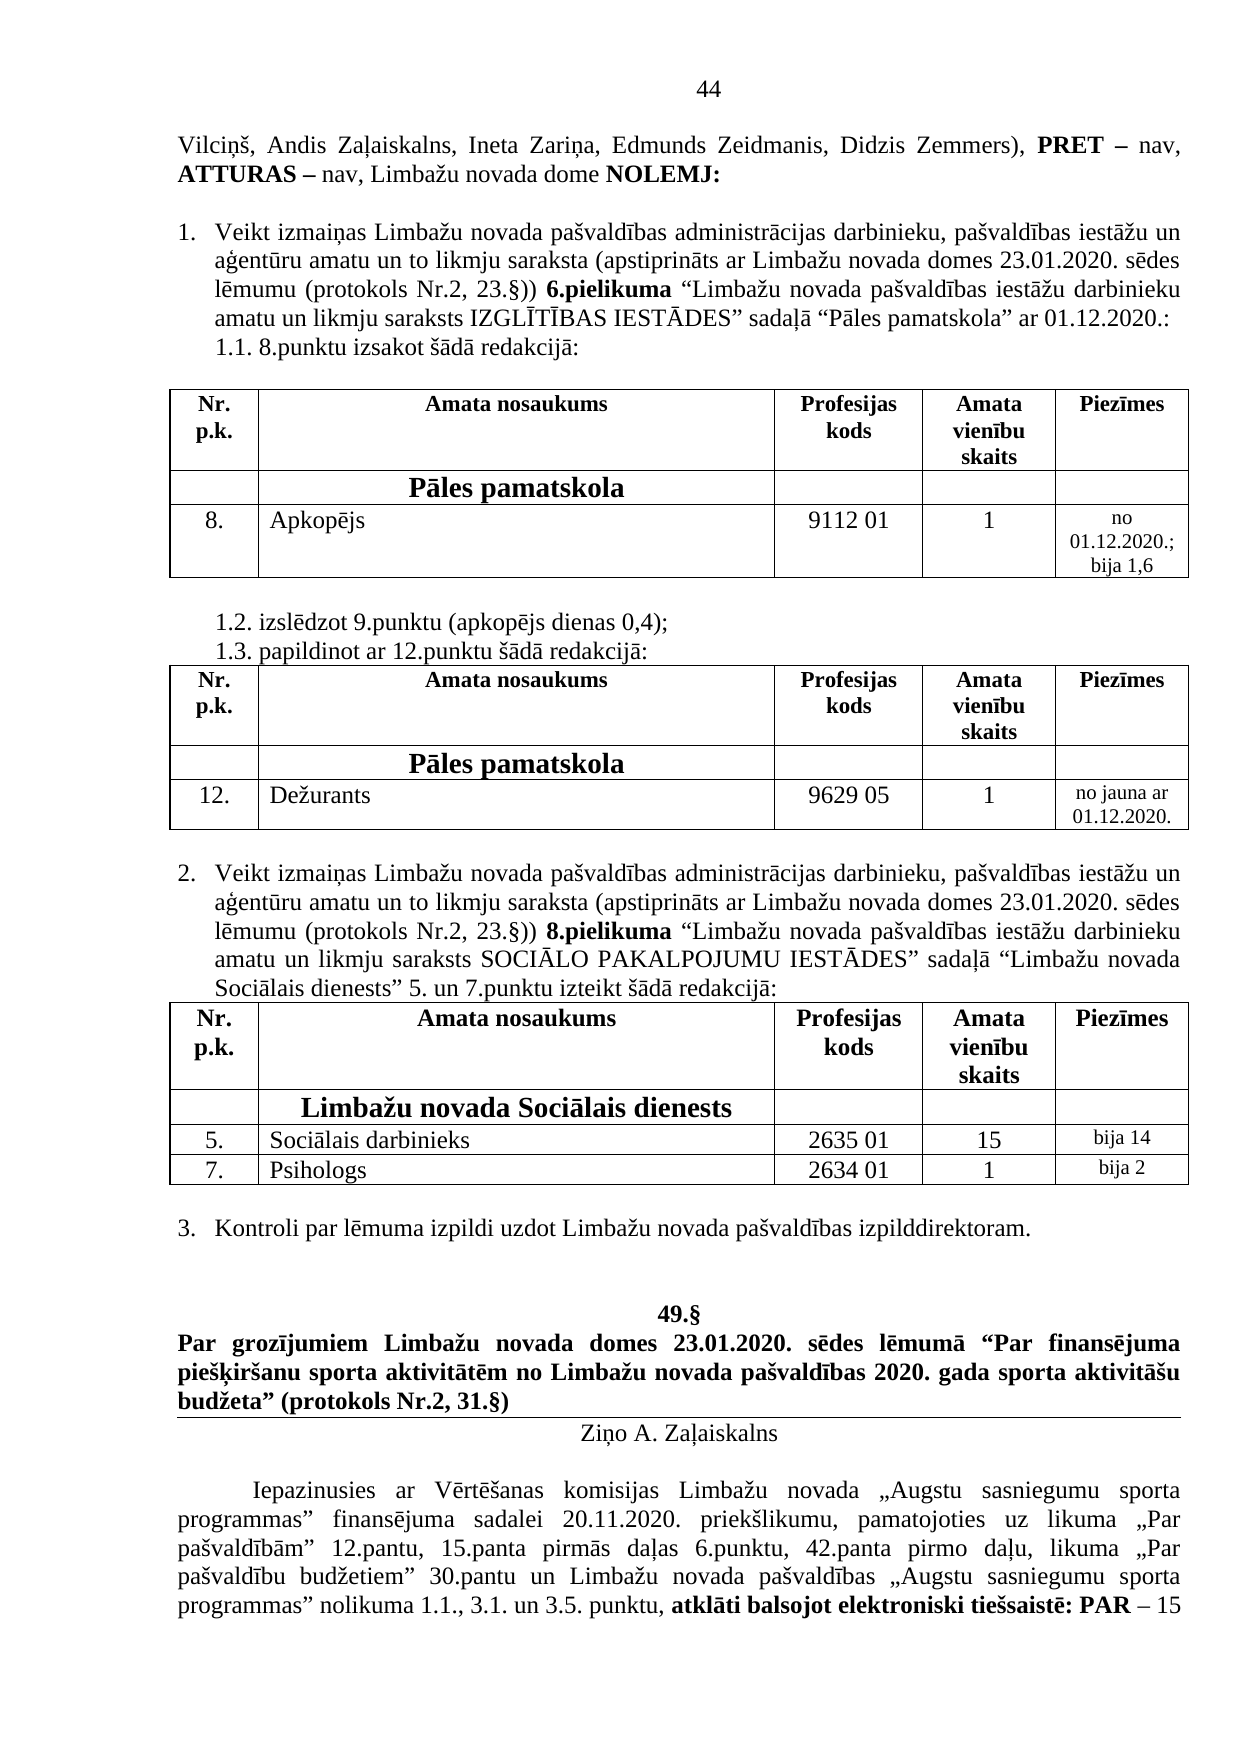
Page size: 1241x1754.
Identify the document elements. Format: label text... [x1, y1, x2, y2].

table_cell Dežurants [259, 780, 774, 828]
table_cell 2635 01 [775, 1125, 922, 1154]
table_cell 15 [923, 1125, 1055, 1154]
table_header Amata nosaukums [259, 1003, 774, 1089]
text Ziņo A. Zaļaiskalns [177, 1418, 1181, 1446]
table_cell 1 [923, 505, 1055, 577]
table_cell bija 14 [1056, 1125, 1188, 1154]
table_cell [923, 1090, 1055, 1124]
table_header Amata nosaukums [259, 666, 774, 745]
table_cell [1056, 746, 1188, 779]
table_cell bija 2 [1056, 1155, 1188, 1183]
table_cell no 01.12.2020.; bija 1,6 [1056, 505, 1188, 577]
text 1.2. izslēdzot 9.punktu (apkopējs dienas 0,4); [215, 607, 1181, 636]
table_header Nr. p.k. [171, 1003, 258, 1089]
table_header Profesijas kods [775, 1003, 922, 1089]
table_cell [923, 471, 1055, 504]
text 1.1. 8.punktu izsakot šādā redakcijā: [215, 332, 1181, 361]
table_header Amata vienību skaits [923, 390, 1055, 469]
table_cell [171, 1090, 258, 1124]
table_cell [171, 471, 258, 504]
table_cell [775, 746, 922, 779]
table_header Profesijas kods [775, 390, 922, 469]
table_cell [171, 746, 258, 779]
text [177, 1475, 1181, 1619]
table_cell [775, 471, 922, 504]
table_cell [1056, 471, 1188, 504]
text 49.§ [177, 1299, 1181, 1328]
table_header Amata nosaukums [259, 390, 774, 469]
list Veikt izmaiņas Limbažu novada pašvaldības administrācijas darbinieku, pašvaldības iestāžu un aģentūru amatu un to likmju saraksta (apstiprināts ar Limbažu novada domes 23.01.2020. sēdes lēmumu (protokols Nr.2, 23.§)) 8.pielikuma “Limbažu novada pašvaldības iestāžu darbinieku amatu un likmju saraksts SOCIĀLO PAKALPOJUMU IESTĀDES” sadaļā “Limbažu novada Sociālais dienests” 5. un 7.punktu izteikt šādā redakcijā: [177, 858, 1181, 1002]
list Kontroli par lēmuma izpildi uzdot Limbažu novada pašvaldības izpilddirektoram. [177, 1213, 1181, 1242]
table_cell 5. [171, 1125, 258, 1154]
table_cell no jauna ar 01.12.2020. [1056, 780, 1188, 828]
table_cell Pāles pamatskola [259, 471, 774, 504]
table_cell [1056, 1090, 1188, 1124]
table_header Piezīmes [1056, 390, 1188, 469]
table_cell Limbažu novada Sociālais dienests [259, 1090, 774, 1124]
table_cell 7. [171, 1155, 258, 1183]
table_header Amata vienību skaits [923, 666, 1055, 745]
text 1.3. papildinot ar 12.punktu šādā redakcijā: [215, 636, 1181, 664]
table_cell Pāles pamatskola [259, 746, 774, 779]
table_header Piezīmes [1056, 1003, 1188, 1089]
table_cell 12. [171, 780, 258, 828]
table_cell 9112 01 [775, 505, 922, 577]
table_cell 8. [171, 505, 258, 577]
table_header Profesijas kods [775, 666, 922, 745]
table_cell Apkopējs [259, 505, 774, 577]
list Veikt izmaiņas Limbažu novada pašvaldības administrācijas darbinieku, pašvaldības iestāžu un aģentūru amatu un to likmju saraksta (apstiprināts ar Limbažu novada domes 23.01.2020. sēdes lēmumu (protokols Nr.2, 23.§)) 6.pielikuma “Limbažu novada pašvaldības iestāžu darbinieku amatu un likmju saraksts IZGLĪTĪBAS IESTĀDES” sadaļā “Pāles pamatskola” ar 01.12.2020.: [177, 217, 1181, 332]
table_cell 1 [923, 1155, 1055, 1183]
text Par grozījumiem Limbažu novada domes 23.01.2020. sēdes lēmumā “Par finansējuma piešķiršanu sporta aktivitātēm no Limbažu novada pašvaldības 2020. gada sporta aktivitāšu budžeta” (protokols Nr.2, 31.§) [177, 1328, 1181, 1417]
table_header Nr. p.k. [171, 390, 258, 469]
table_header Piezīmes [1056, 666, 1188, 745]
table_cell 2634 01 [775, 1155, 922, 1183]
table_header Amata vienību skaits [923, 1003, 1055, 1089]
table_cell [923, 746, 1055, 779]
table_cell 9629 05 [775, 780, 922, 828]
table_cell Sociālais darbinieks [259, 1125, 774, 1154]
table_cell Psihologs [259, 1155, 774, 1183]
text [177, 131, 1181, 188]
table_header Nr. p.k. [171, 666, 258, 745]
table_cell 1 [923, 780, 1055, 828]
table_cell [775, 1090, 922, 1124]
